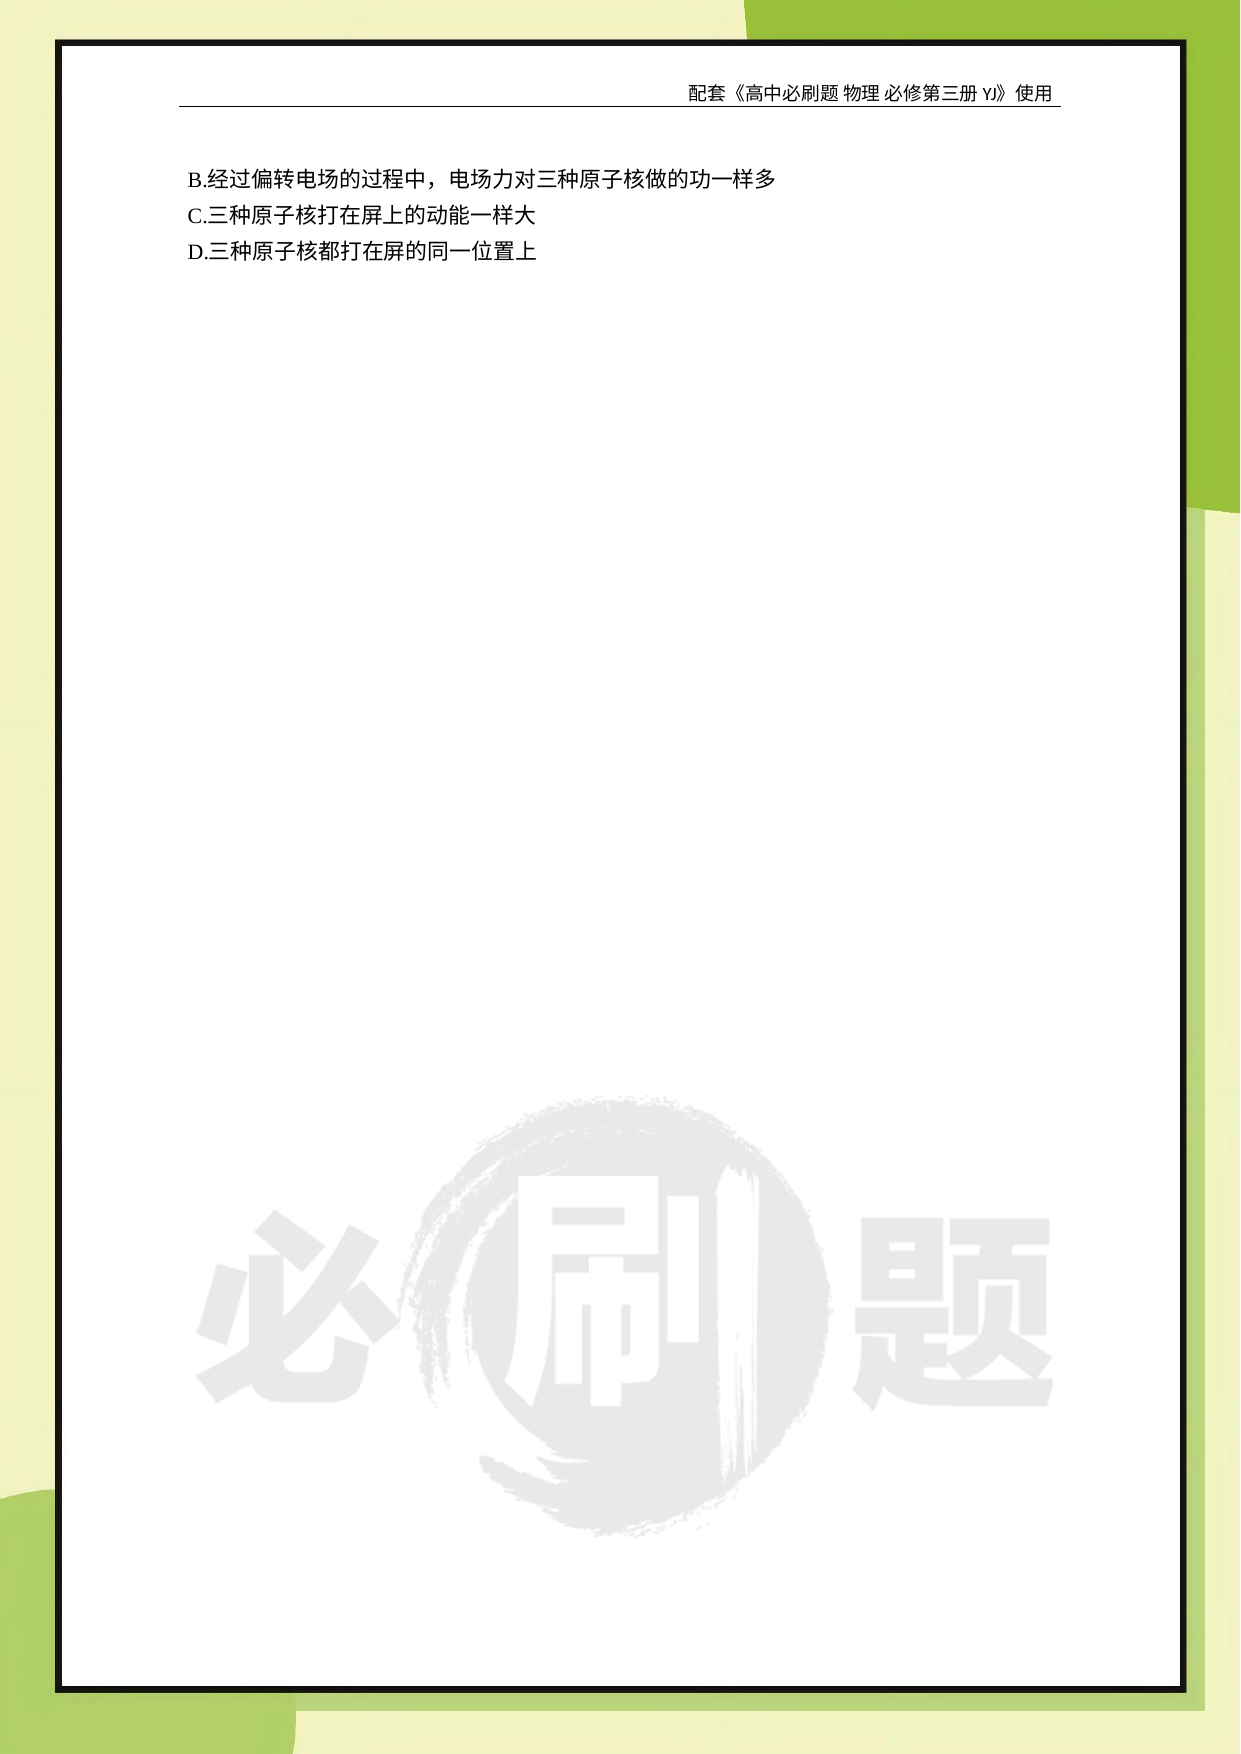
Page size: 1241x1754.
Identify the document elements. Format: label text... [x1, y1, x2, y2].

list B.经过偏转电场的过程中，电场力对三种原子核做的功一样多 [187, 162, 1053, 194]
list C.三种原子核打在屏上的动能一样大 [187, 198, 1053, 230]
list D.三种原子核都打在屏的同一位置上 [187, 233, 1053, 266]
picture [0, 0, 1241, 1754]
